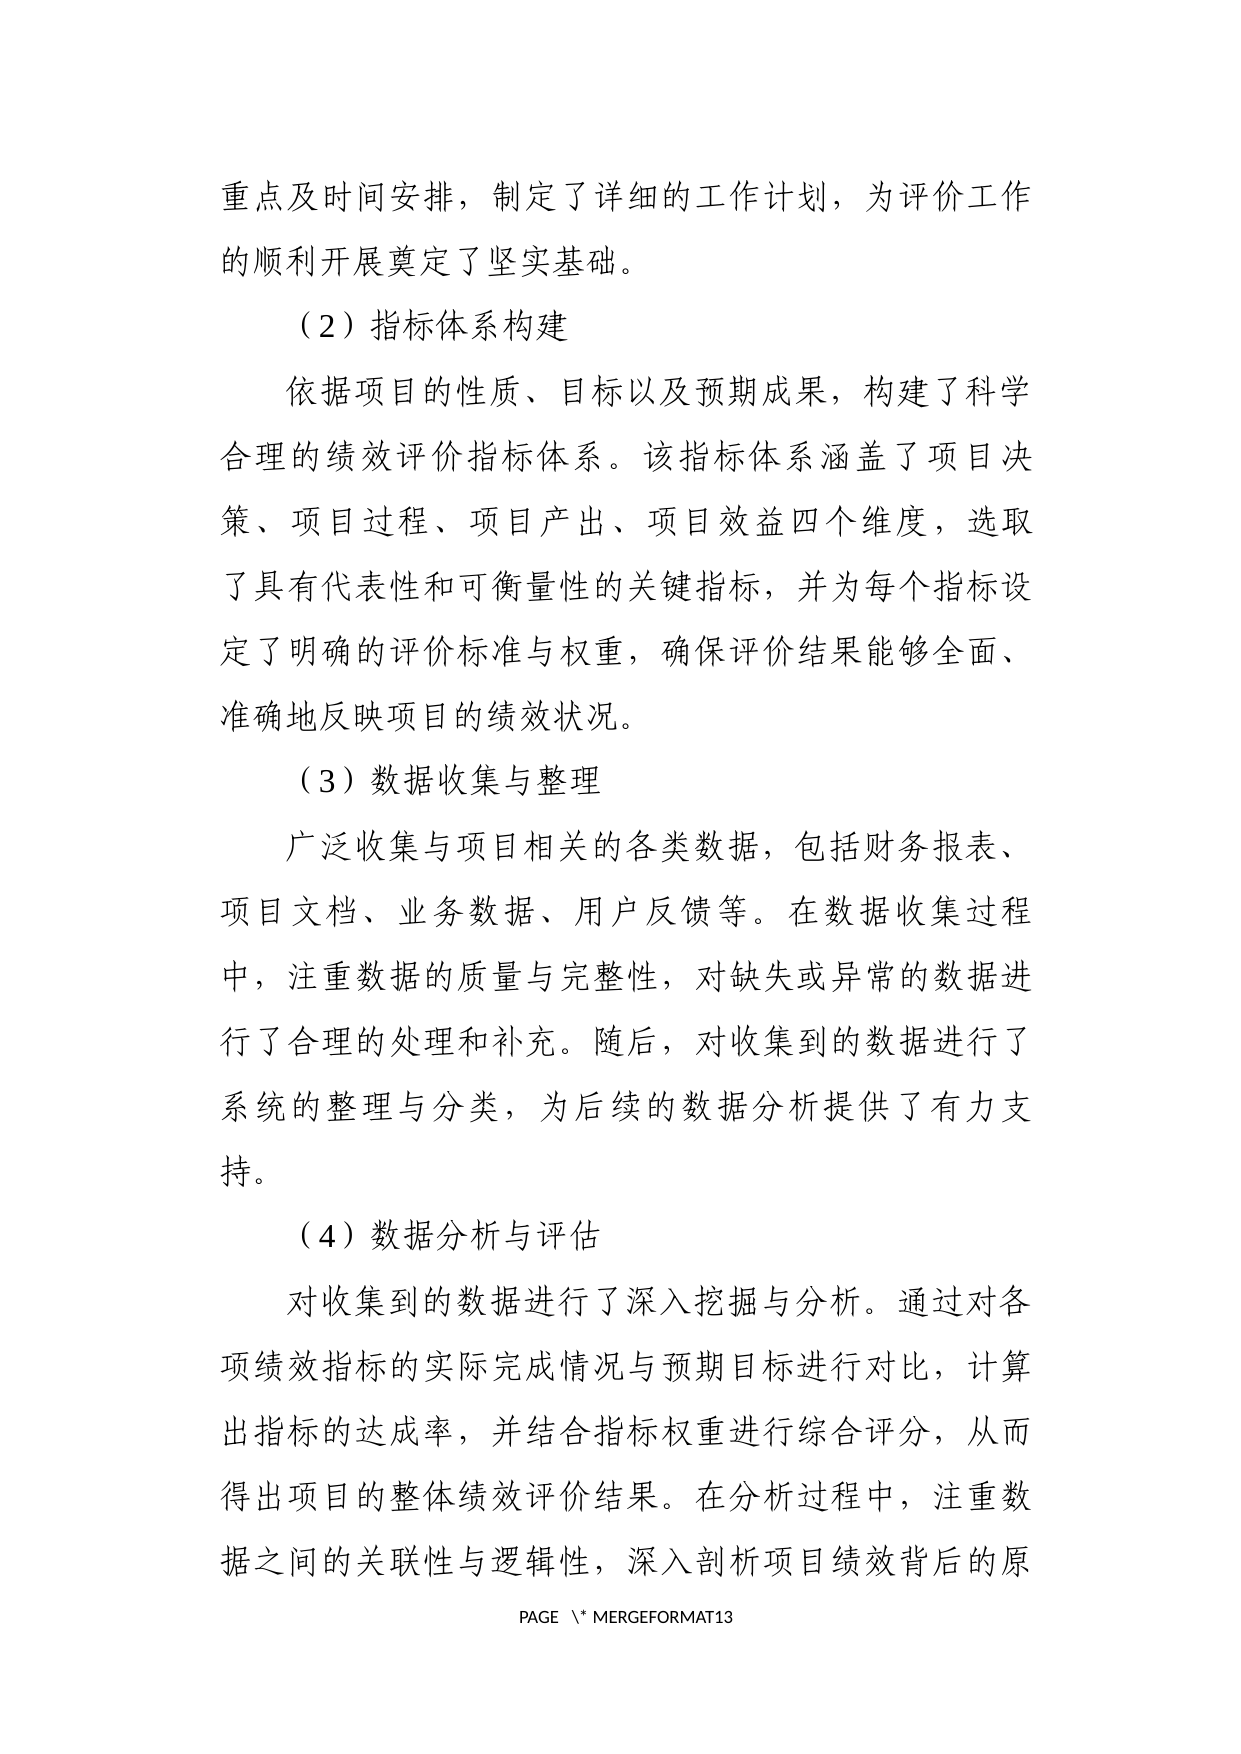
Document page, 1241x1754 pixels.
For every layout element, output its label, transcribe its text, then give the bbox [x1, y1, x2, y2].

text 广泛收集与项目相关的各类数据，包括财务报表、项目文档、业务数据、用户反馈等。在数据收集过程中，注重数据的质量与完整性，对缺失或异常的数据进行了合理的处理和补充。随后，对收集到的数据进行了系统的整理与分类，为后续的数据分析提供了有力支持。 [218, 812, 1033, 1202]
text （2）指标体系构建 [218, 292, 1033, 357]
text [218, 1267, 1033, 1592]
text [218, 162, 1033, 292]
text （3）数据收集与整理 [218, 747, 1033, 812]
text 依据项目的性质、目标以及预期成果，构建了科学合理的绩效评价指标体系。该指标体系涵盖了项目决策、项目过程、项目产出、项目效益四个维度，选取了具有代表性和可衡量性的关键指标，并为每个指标设定了明确的评价标准与权重，确保评价结果能够全面、准确地反映项目的绩效状况。 [218, 357, 1033, 747]
text （4）数据分析与评估 [218, 1202, 1033, 1267]
